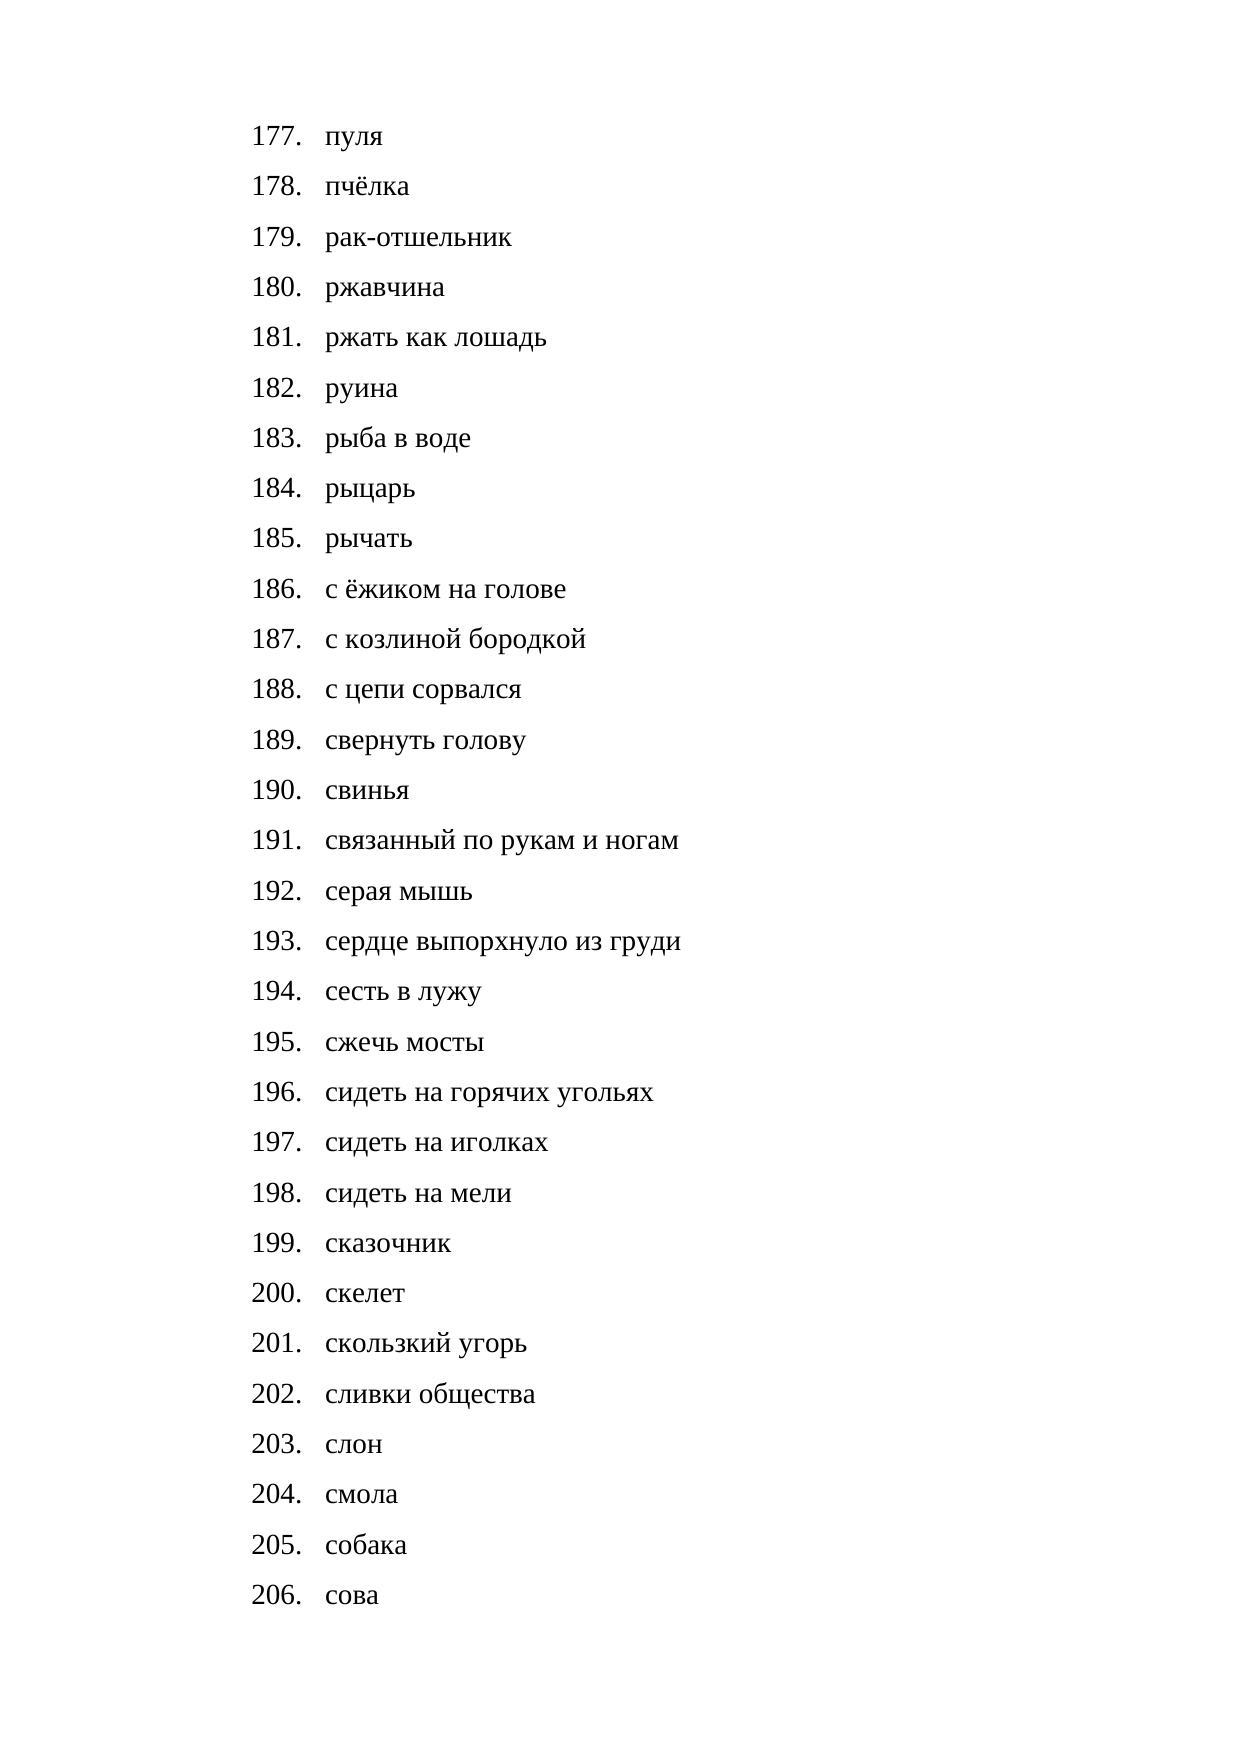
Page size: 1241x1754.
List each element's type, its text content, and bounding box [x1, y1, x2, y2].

list свернуть голову [177, 722, 1152, 755]
list сова [177, 1577, 1152, 1611]
list серая мышь [177, 873, 1152, 906]
list сказочник [177, 1225, 1152, 1258]
list сердце выпорхнуло из груди [177, 923, 1152, 957]
list сидеть на мели [177, 1175, 1152, 1208]
list слон [177, 1426, 1152, 1460]
list собака [177, 1527, 1152, 1560]
list сливки общества [177, 1376, 1152, 1409]
list рыцарь [177, 470, 1152, 504]
list связанный по рукам и ногам [177, 822, 1152, 856]
list пчёлка [177, 168, 1152, 202]
list руина [177, 370, 1152, 403]
list сидеть на горячих угольях [177, 1074, 1152, 1108]
list сесть в лужу [177, 973, 1152, 1007]
list с ёжиком на голове [177, 571, 1152, 604]
list сидеть на иголках [177, 1124, 1152, 1158]
list скользкий угорь [177, 1326, 1152, 1359]
list рак-отшельник [177, 219, 1152, 252]
list с козлиной бородкой [177, 621, 1152, 655]
list пуля [177, 118, 1152, 152]
list ржать как лошадь [177, 319, 1152, 353]
list с цепи сорвался [177, 672, 1152, 705]
list ржавчина [177, 269, 1152, 303]
list свинья [177, 772, 1152, 806]
list сжечь мосты [177, 1024, 1152, 1057]
list рычать [177, 521, 1152, 554]
list смола [177, 1477, 1152, 1510]
list рыба в воде [177, 420, 1152, 453]
list скелет [177, 1275, 1152, 1309]
